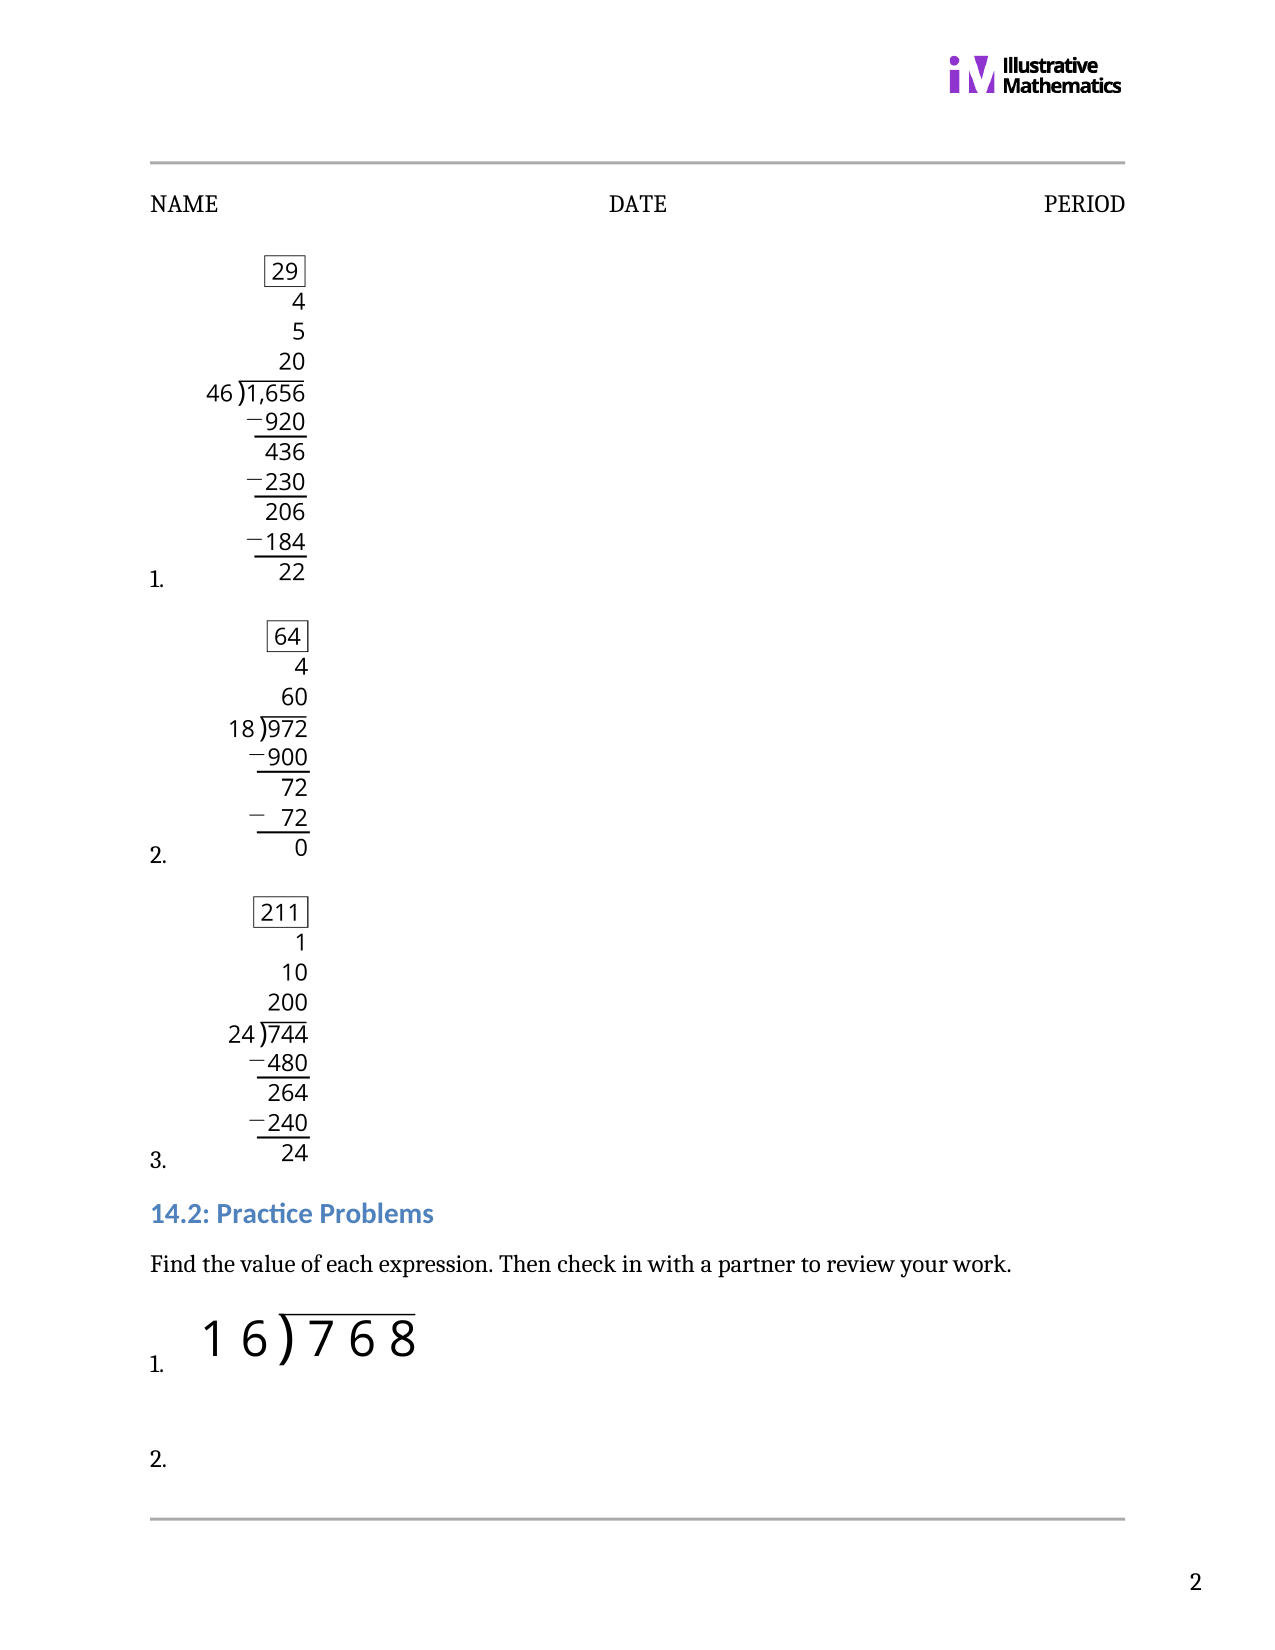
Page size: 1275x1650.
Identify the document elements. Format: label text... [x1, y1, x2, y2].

text 2. [150, 613, 1125, 869]
text Find the value of each expression. Then check in with a partner to review your work. [150, 1250, 1125, 1278]
picture [183, 1297, 603, 1373]
subtitle 14.2: Practice Problems [150, 1195, 1125, 1231]
picture [183, 247, 427, 588]
picture [949, 55, 1121, 93]
text 1. [150, 247, 1125, 594]
text 3. [150, 888, 1125, 1174]
picture [185, 612, 430, 864]
picture [185, 888, 430, 1169]
text 2. [150, 1445, 1125, 1473]
